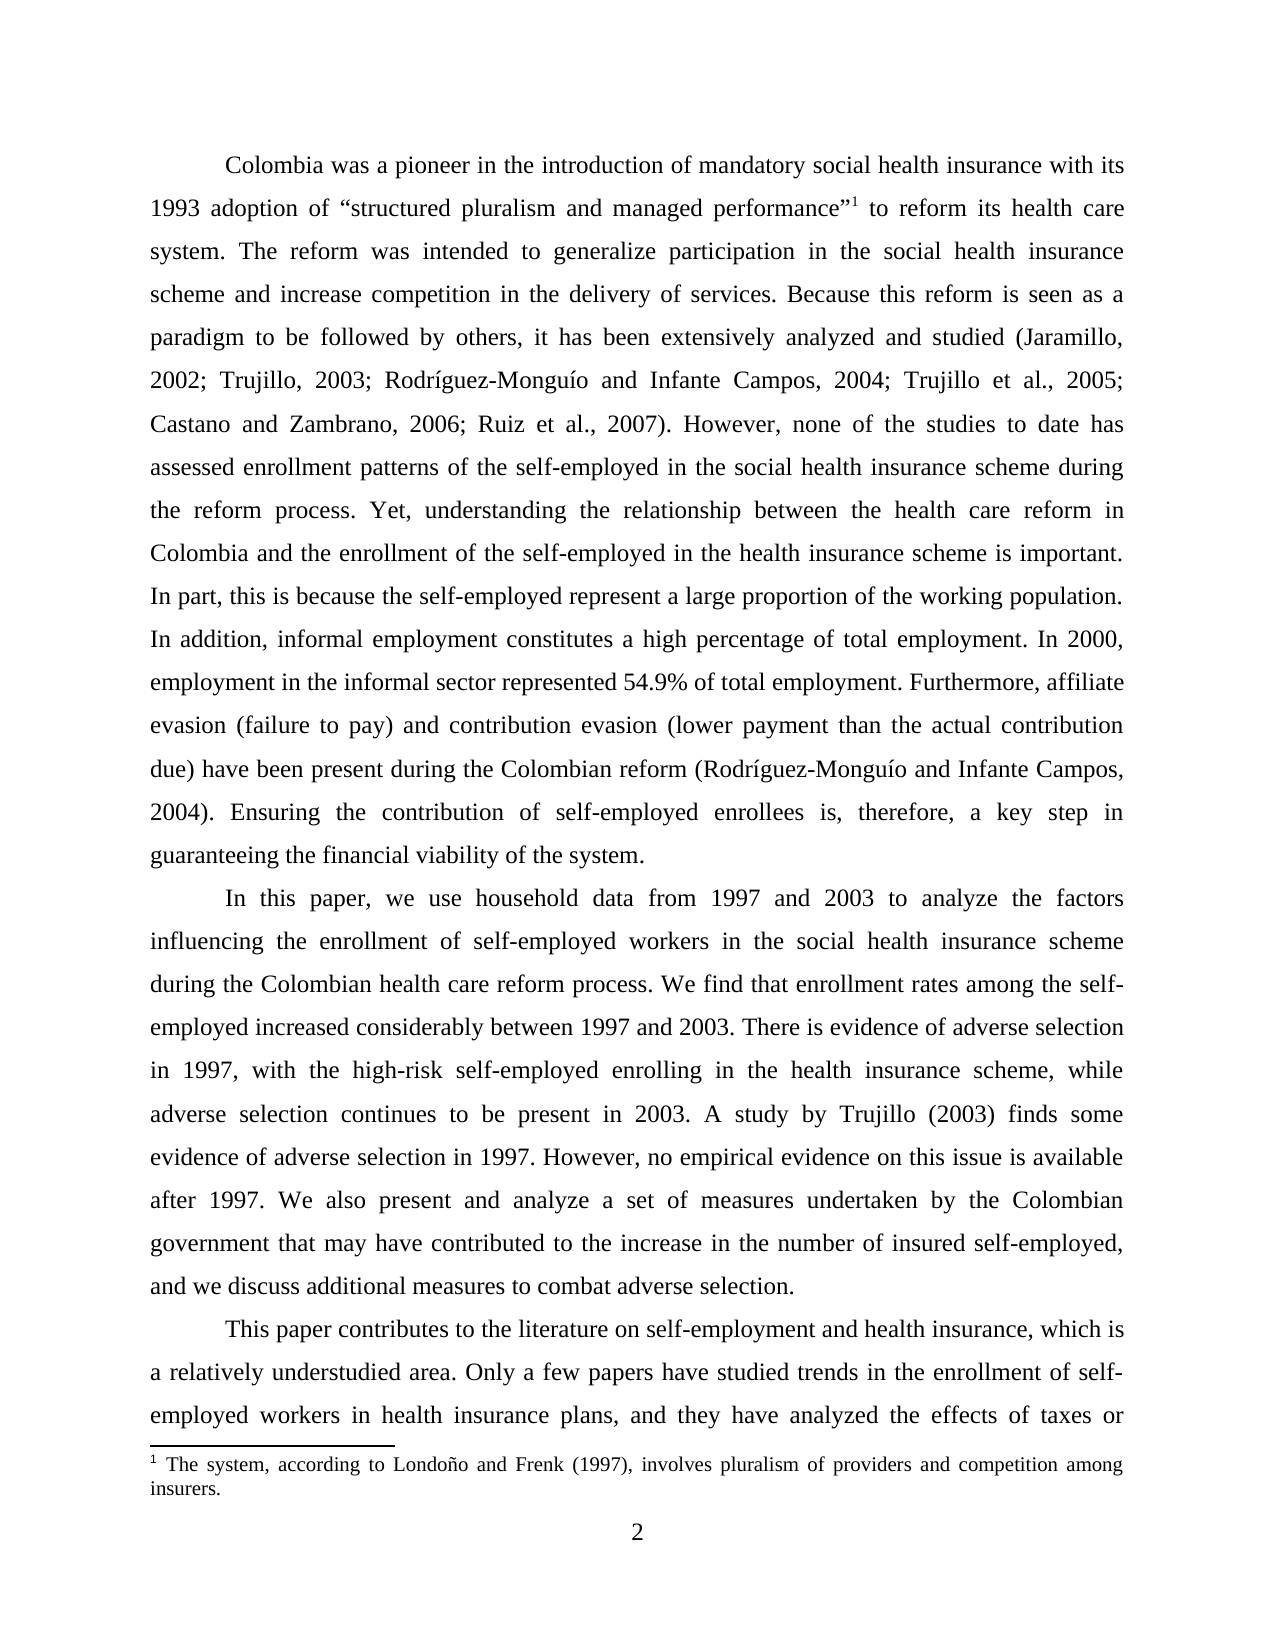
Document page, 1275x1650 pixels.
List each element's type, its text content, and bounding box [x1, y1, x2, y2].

text In this paper, we use household data from 1997 and 2003 to analyze the factors influencing the enrollment of self-employed workers in the social health insurance scheme during the Colombian health care reform process. We find that enrollment rates among the self-employed increased considerably between 1997 and 2003. There is evidence of adverse selection in 1997, with the high-risk self-employed enrolling in the health insurance scheme, while adverse selection continues to be present in 2003. A study by Trujillo (2003) finds some evidence of adverse selection in 1997. However, no empirical evidence on this issue is available after 1997. We also present and analyze a set of measures undertaken by the Colombian government that may have contributed to the increase in the number of insured self-employed, and we discuss additional measures to combat adverse selection. [150, 883, 1125, 1300]
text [150, 1314, 1125, 1429]
text Colombia was a pioneer in the introduction of mandatory social health insurance with its 1993 adoption of “structured pluralism and managed performance” to reform its health care system. The reform was intended to generalize participation in the social health insurance scheme and increase competition in the delivery of services. Because this reform is seen as a paradigm to be followed by others, it has been extensively analyzed and studied (Jaramillo, 2002; Trujillo, 2003; Rodríguez-Monguío and Infante Campos, 2004; Trujillo et al., 2005; Castano and Zambrano, 2006; Ruiz et al., 2007). However, none of the studies to date has assessed enrollment patterns of the self-employed in the social health insurance scheme during the reform process. Yet, understanding the relationship between the health care reform in Colombia and the enrollment of the self-employed in the health insurance scheme is important. In part, this is because the self-employed represent a large proportion of the working population. In addition, informal employment constitutes a high percentage of total employment. In 2000, employment in the informal sector represented 54.9% of total employment. Furthermore, affiliate evasion (failure to pay) and contribution evasion (lower payment than the actual contribution due) have been present during the Colombian reform (Rodríguez-Monguío and Infante Campos, 2004). Ensuring the contribution of self-employed enrollees is, therefore, a key step in guaranteeing the financial viability of the system. [150, 150, 1125, 869]
